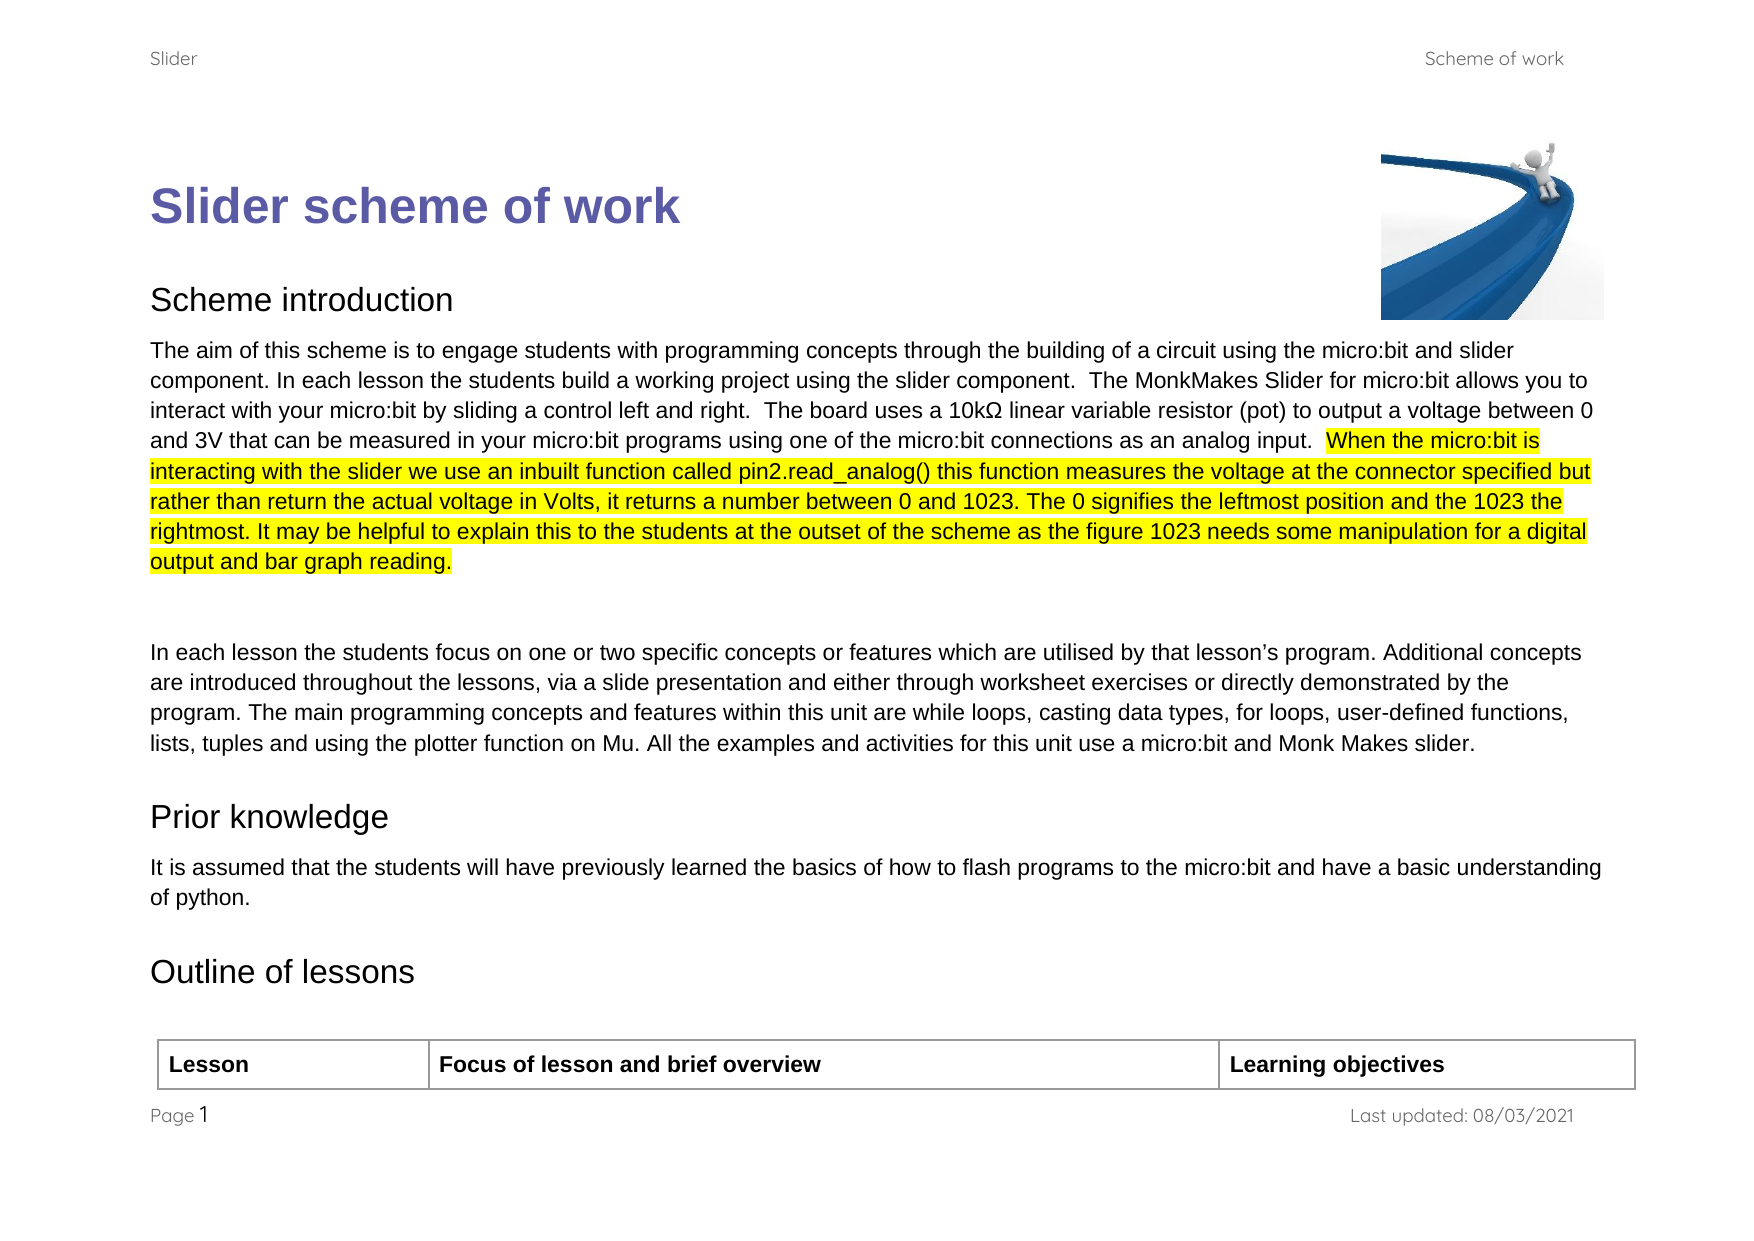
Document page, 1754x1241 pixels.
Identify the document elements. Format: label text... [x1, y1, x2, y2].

subtitle Scheme introduction [150, 280, 1381, 318]
text The aim of this scheme is to engage students with programming concepts through the building of a circuit using the micro:bit and slider component. In each lesson the students build a working project using the slider component. The MonkMakes Slider for micro:bit allows you to interact with your micro:bit by sliding a control left and right. The board uses a 10kΩ linear variable resistor (pot) to output a voltage between 0 and 3V that can be measured in your micro:bit programs using one of the micro:bit connections as an analog input. When the micro:bit is interacting with the slider we use an inbuilt function called pin2.read_analog() this function measures the voltage at the connector specified but rather than return the actual voltage in Volts, it returns a number between 0 and 1023. The 0 signifies the leftmost position and the 1023 the rightmost. It may be helpful to explain this to the students at the outset of the scheme as the figure 1023 needs some manipulation for a digital output and bar graph reading. [150, 337, 1604, 574]
table_header Focus of lesson and brief overview [430, 1041, 1218, 1088]
picture [1381, 96, 1604, 320]
text It is assumed that the students will have previously learned the basics of how to flash programs to the micro:bit and have a basic understanding of python. [150, 854, 1604, 910]
subtitle Slider scheme of work [150, 177, 1381, 234]
table_header Lesson [159, 1041, 428, 1088]
text In each lesson the students focus on one or two specific concepts or features which are utilised by that lesson’s program. Additional concepts are introduced throughout the lessons, via a slide presentation and either through worksheet exercises or directly demonstrated by the program. The main programming concepts and features within this unit are while loops, casting data types, for loops, user-defined functions, lists, tuples and using the plotter function on Mu. All the examples and activities for this unit use a micro:bit and Monk Makes slider. [150, 639, 1604, 756]
subtitle Prior knowledge [150, 797, 1604, 836]
subtitle Outline of lessons [150, 952, 1604, 990]
table_header Learning objectives [1220, 1041, 1634, 1088]
